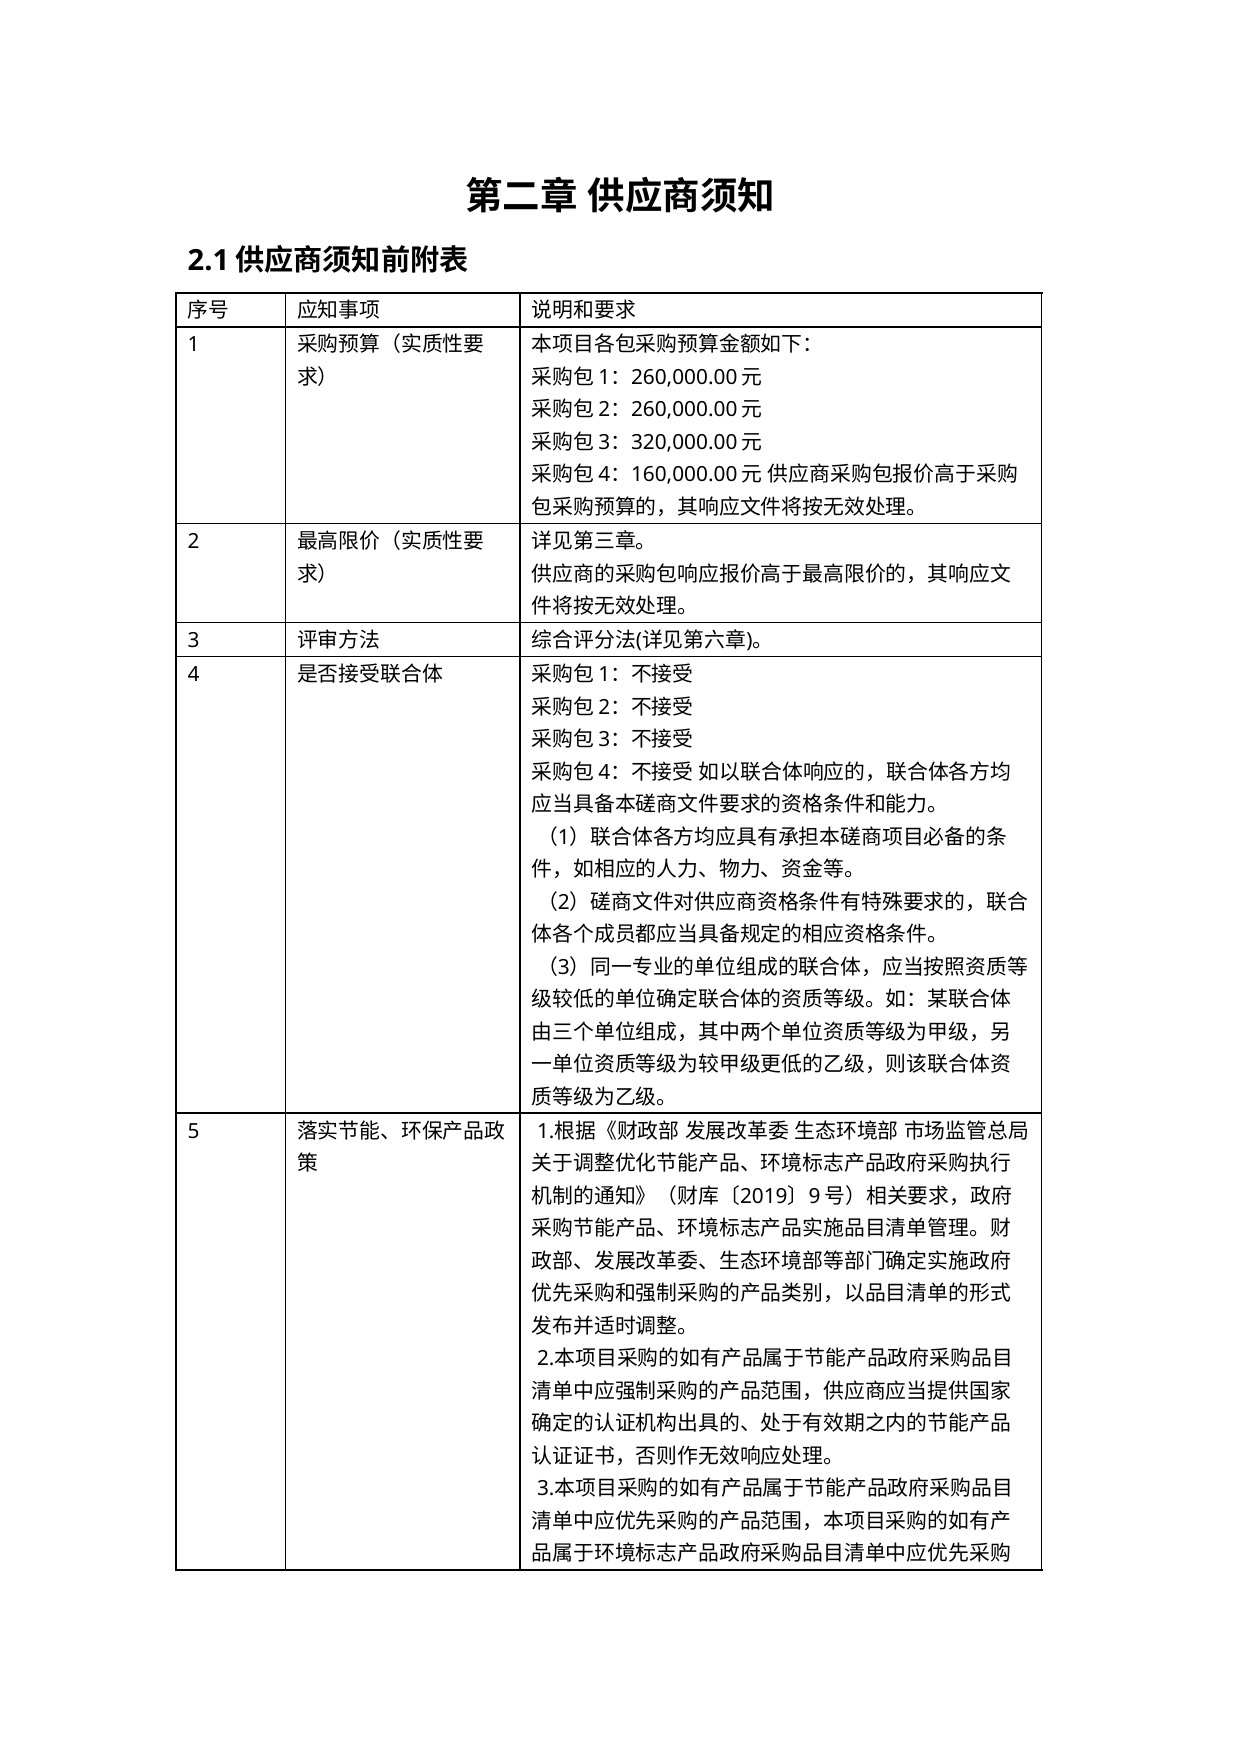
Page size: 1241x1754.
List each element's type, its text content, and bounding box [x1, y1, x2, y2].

table_cell 采购预算（实质性要求） [286, 328, 519, 523]
text 2.1供应商须知前附表 [187, 227, 1053, 292]
table_cell 5 [177, 1114, 285, 1569]
table_cell 4 [177, 657, 285, 1112]
table_cell 综合评分法(详见第六章)。 [521, 623, 1041, 656]
table_cell 是否接受联合体 [286, 657, 519, 1112]
table_cell 评审方法 [286, 623, 519, 656]
table_header 序号 [177, 294, 285, 326]
table_cell 2 [177, 524, 285, 622]
table_cell 最高限价（实质性要求） [286, 524, 519, 622]
table_cell 1 [177, 328, 285, 523]
table_cell 落实节能、环保产品政策 [286, 1114, 519, 1569]
table_cell 采购包1：不接受 采购包2：不接受 采购包3：不接受 采购包4：不接受 如以联合体响应的，联合体各方均应当具备本磋商文件要求的资格条件和能力。 （1）联合体各方均应具有承担本磋商项目必备的条件，如相应的人力、物力、资金等。 （2）磋商文件对供应商资格条件有特殊要求的，联合体各个成员都应当具备规定的相应资格条件。 （3）同一专业的单位组成的联合体，应当按照资质等级较低的单位确定联合体的资质等级。如：某联合体由三个单位组成，其中两个单位资质等级为甲级，另一单位资质等级为较甲级更低的乙级，则该联合体资质等级为乙级。 [521, 657, 1041, 1112]
table_header 说明和要求 [521, 294, 1041, 326]
table_cell 详见第三章。 供应商的采购包响应报价高于最高限价的，其响应文件将按无效处理。 [521, 524, 1041, 622]
table_header 应知事项 [286, 294, 519, 326]
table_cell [521, 1114, 1041, 1569]
text 第二章 供应商须知 [187, 162, 1053, 227]
table_cell 3 [177, 623, 285, 656]
table_cell 本项目各包采购预算金额如下： 采购包1：260,000.00元 采购包2：260,000.00元 采购包3：320,000.00元 采购包4：160,000.00元 供应商采购包报价高于采购包采购预算的，其响应文件将按无效处理。 [521, 328, 1041, 523]
